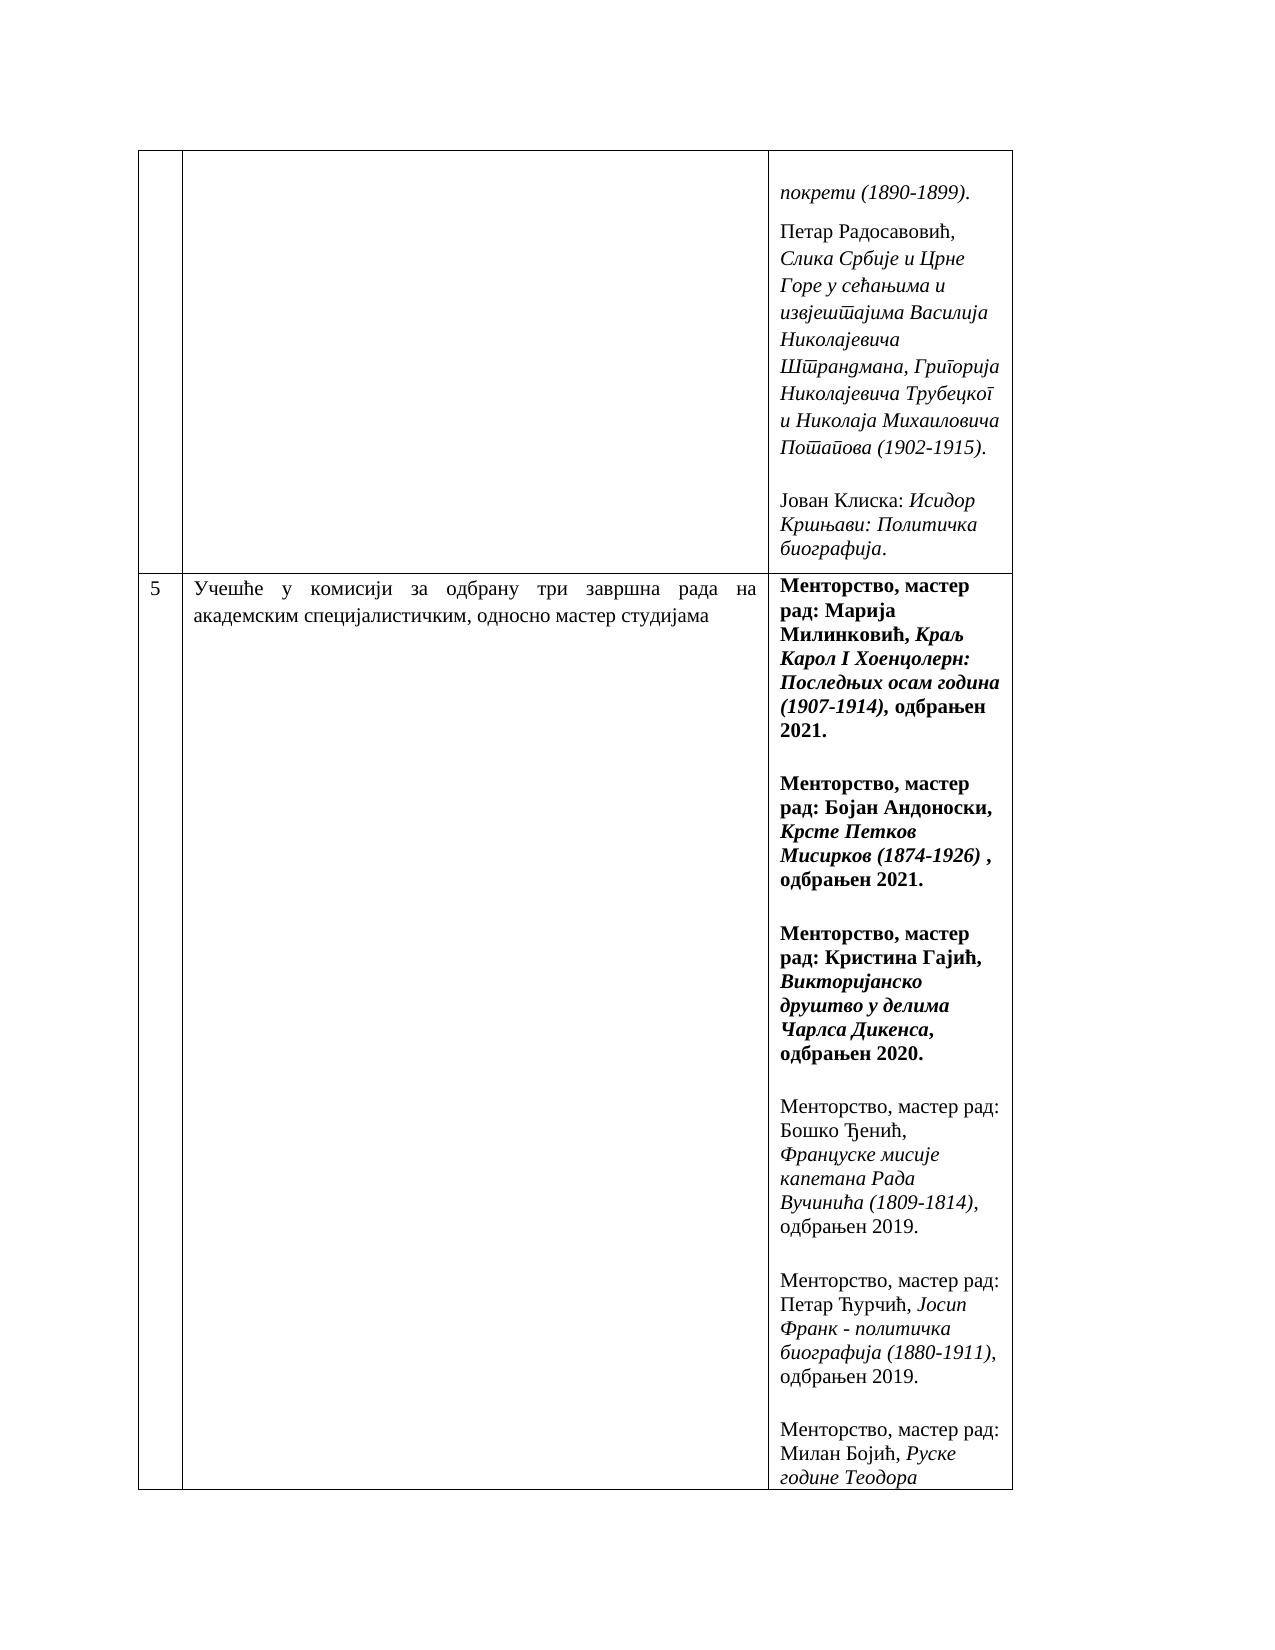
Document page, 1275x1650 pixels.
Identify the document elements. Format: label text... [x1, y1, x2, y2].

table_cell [769, 574, 1012, 1489]
table_cell 5 [139, 574, 182, 1489]
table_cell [769, 151, 1012, 572]
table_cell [183, 574, 768, 1489]
table_cell 4 [139, 151, 182, 572]
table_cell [183, 151, 768, 572]
